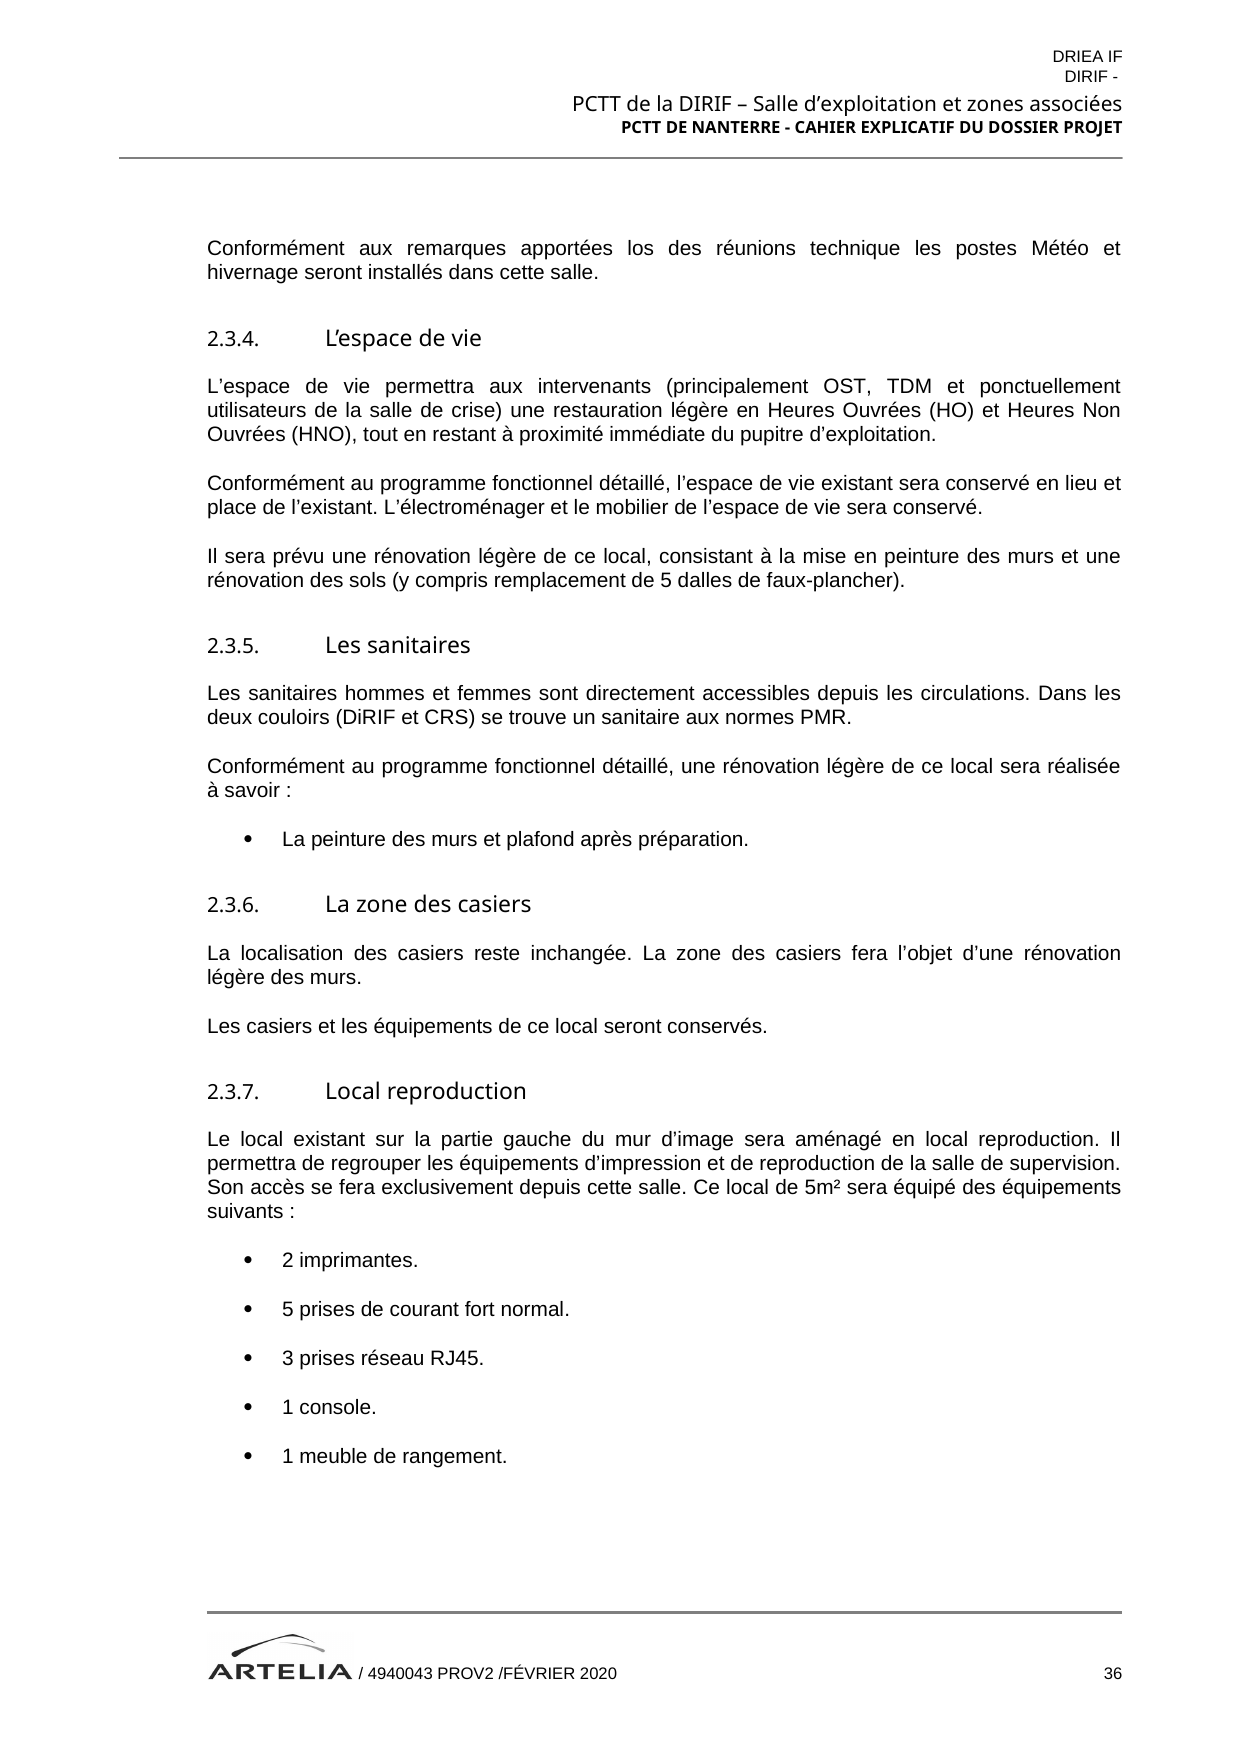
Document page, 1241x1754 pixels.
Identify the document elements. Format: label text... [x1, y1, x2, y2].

text La localisation des casiers reste inchangée. La zone des casiers fera l’objet d’une rénovation légère des murs. [207, 941, 1122, 988]
subtitle Local reproduction [207, 1075, 1122, 1106]
text Les sanitaires hommes et femmes sont directement accessibles depuis les circulations. Dans les deux couloirs (DiRIF et CRS) se trouve un sanitaire aux normes PMR. [207, 681, 1122, 729]
text Le local existant sur la partie gauche du mur d’image sera aménagé en local reproduction. Il permettra de regrouper les équipements d’impression et de reproduction de la salle de supervision. Son accès se fera exclusivement depuis cette salle. Ce local de 5m² sera équipé des équipements suivants : [207, 1127, 1122, 1223]
list 1 meuble de rangement. [244, 1444, 1122, 1468]
subtitle L’espace de vie [207, 322, 1122, 353]
text Il sera prévu une rénovation légère de ce local, consistant à la mise en peinture des murs et une rénovation des sols (y compris remplacement de 5 dalles de faux-plancher). [207, 543, 1122, 591]
list 2 imprimantes. [244, 1248, 1122, 1272]
text Les casiers et les équipements de ce local seront conservés. [207, 1013, 1122, 1037]
text Conformément aux remarques apportées los des réunions technique les postes Météo et hivernage seront installés dans cette salle. [207, 236, 1122, 284]
list 5 prises de courant fort normal. [244, 1297, 1122, 1321]
text L’espace de vie permettra aux intervenants (principalement OST, TDM et ponctuellement utilisateurs de la salle de crise) une restauration légère en Heures Ouvrées (HO) et Heures Non Ouvrées (HNO), tout en restant à proximité immédiate du pupitre d’exploitation. [207, 374, 1122, 446]
text Conformément au programme fonctionnel détaillé, l’espace de vie existant sera conservé en lieu et place de l’existant. L’électroménager et le mobilier de l’espace de vie sera conservé. [207, 471, 1122, 518]
list 3 prises réseau RJ45. [244, 1346, 1122, 1370]
list 1 console. [244, 1395, 1122, 1419]
text Conformément au programme fonctionnel détaillé, une rénovation légère de ce local sera réalisée à savoir : [207, 754, 1122, 802]
subtitle La zone des casiers [207, 888, 1122, 920]
subtitle Les sanitaires [207, 629, 1122, 660]
list La peinture des murs et plafond après préparation. [244, 827, 1122, 851]
